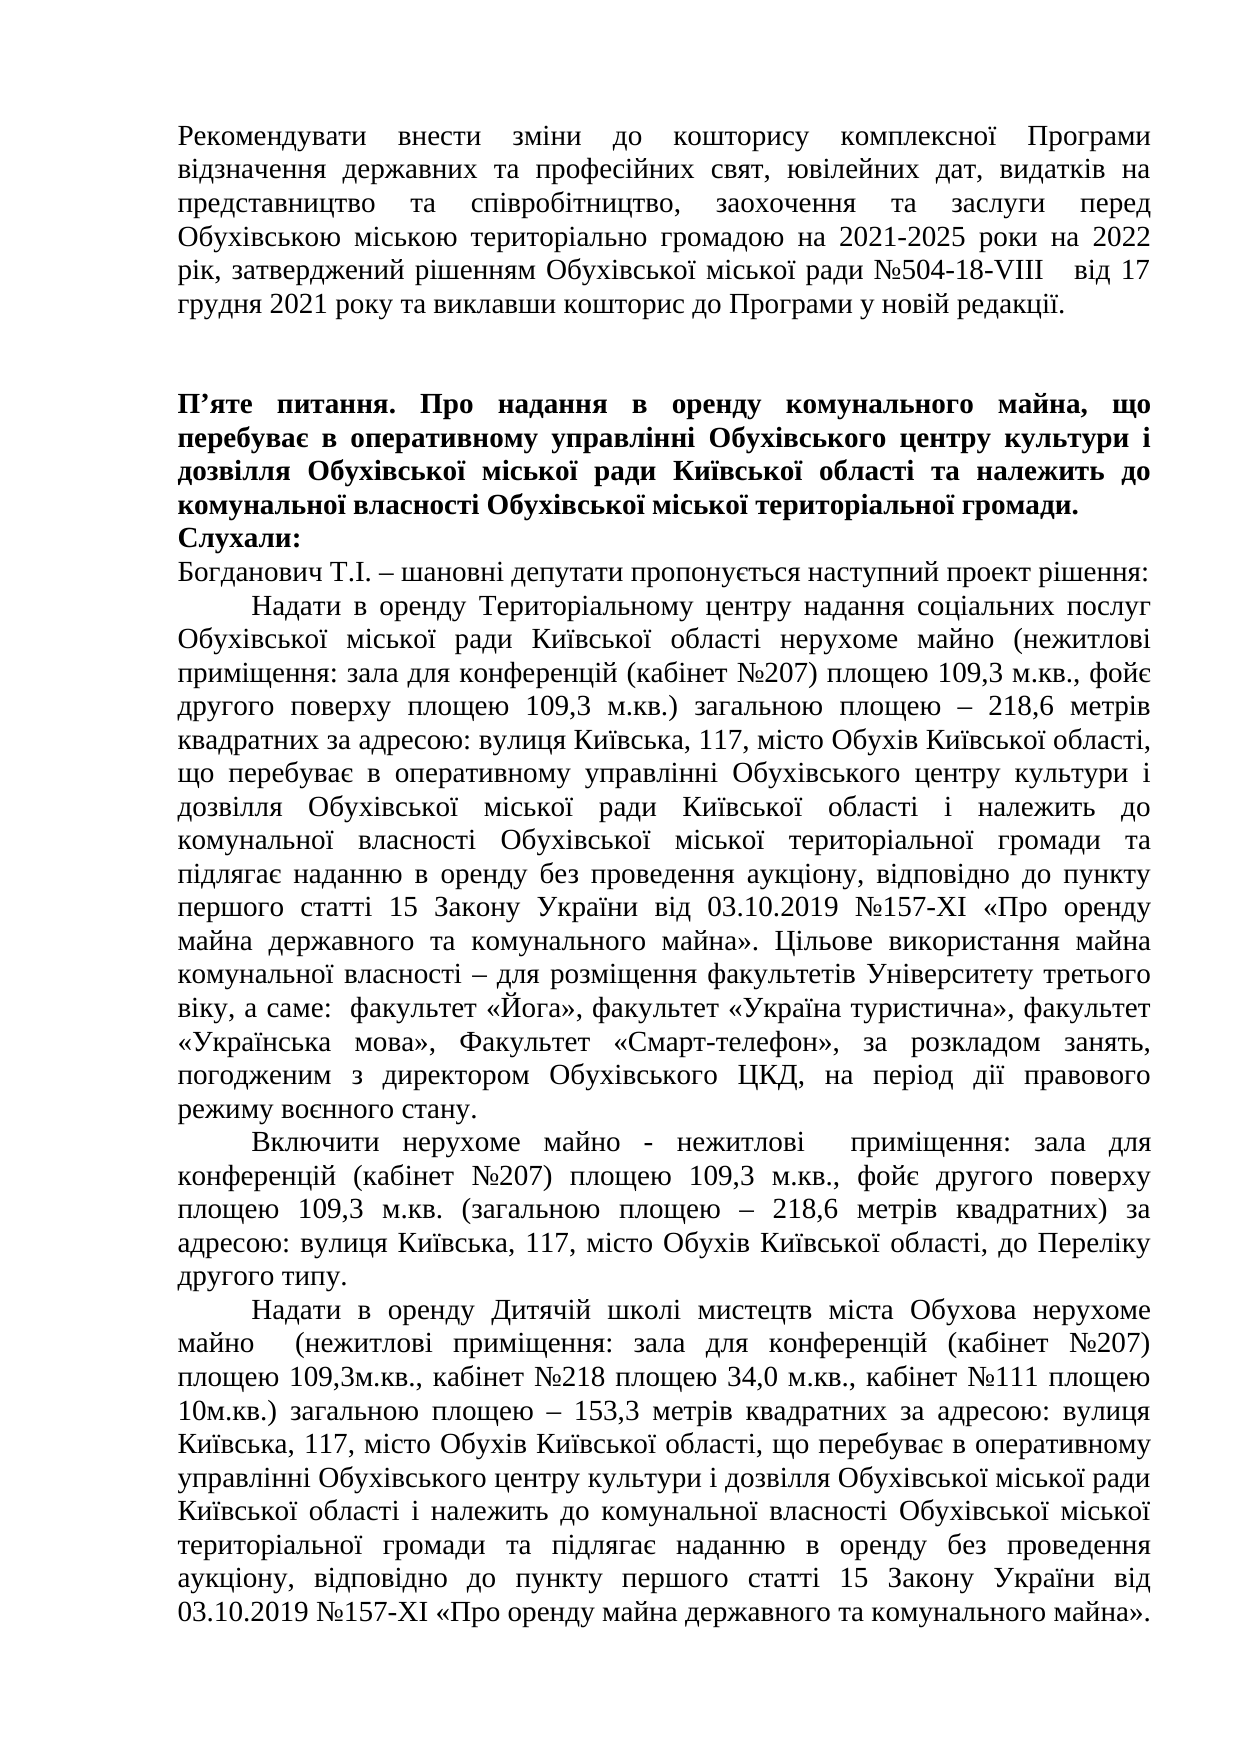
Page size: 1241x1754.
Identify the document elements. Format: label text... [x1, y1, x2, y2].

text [177, 1292, 1152, 1627]
text Надати в оренду Територіальному центру надання соціальних послуг Обухівської міської ради Київської області нерухоме майно (нежитлові приміщення: зала для конференцій (кабінет №207) площею 109,3 м.кв., фойє другого поверху площею 109,3 м.кв.) загальною площею – 218,6 метрів квадратних за адресою: вулиця Київська, 117, місто Обухів Київської області, що перебуває в оперативному управлінні Обухівського центру культури і дозвілля Обухівської міської ради Київської області і належить до комунальної власності Обухівської міської територіальної громади та підлягає наданню в оренду без проведення аукціону, відповідно до пункту першого статті 15 Закону України від 03.10.2019 №157-ХІ «Про оренду майна державного та комунального майна». Цільове використання майна комунальної власності – для розміщення факультетів Університету третього віку, а саме: факультет «Йога», факультет «Україна туристична», факультет «Українська мова», Факультет «Смарт-телефон», за розкладом занять, погодженим з директором Обухівського ЦКД, на період дії правового режиму воєнного стану. [177, 588, 1152, 1124]
text Рекомендувати внести зміни до кошторису комплексної Програми відзначення державних та професійних свят, ювілейних дат, видатків на представництво та співробітництво, заохочення та заслуги перед Обухівською міською територіально громадою на 2021-2025 роки на 2022 рік, затверджений рішенням Обухівської міської ради №504-18-VIII від 17 грудня 2021 року та виклавши кошторис до Програми у новій редакції. [177, 118, 1152, 319]
text Слухали: [177, 521, 1152, 554]
text Включити нерухоме майно - нежитлові приміщення: зала для конференцій (кабінет №207) площею 109,3 м.кв., фойє другого поверху площею 109,3 м.кв. (загальною площею – 218,6 метрів квадратних) за адресою: вулиця Київська, 117, місто Обухів Київської області, до Переліку другого типу. [177, 1124, 1152, 1292]
text П’яте питання. Про надання в оренду комунального майна, що перебуває в оперативному управлінні Обухівського центру культури і дозвілля Обухівської міської ради Київської області та належить до комунальної власності Обухівської міської територіальної громади. [177, 386, 1152, 521]
text Богданович Т.І. – шановні депутати пропонується наступний проект рішення: [177, 554, 1152, 588]
